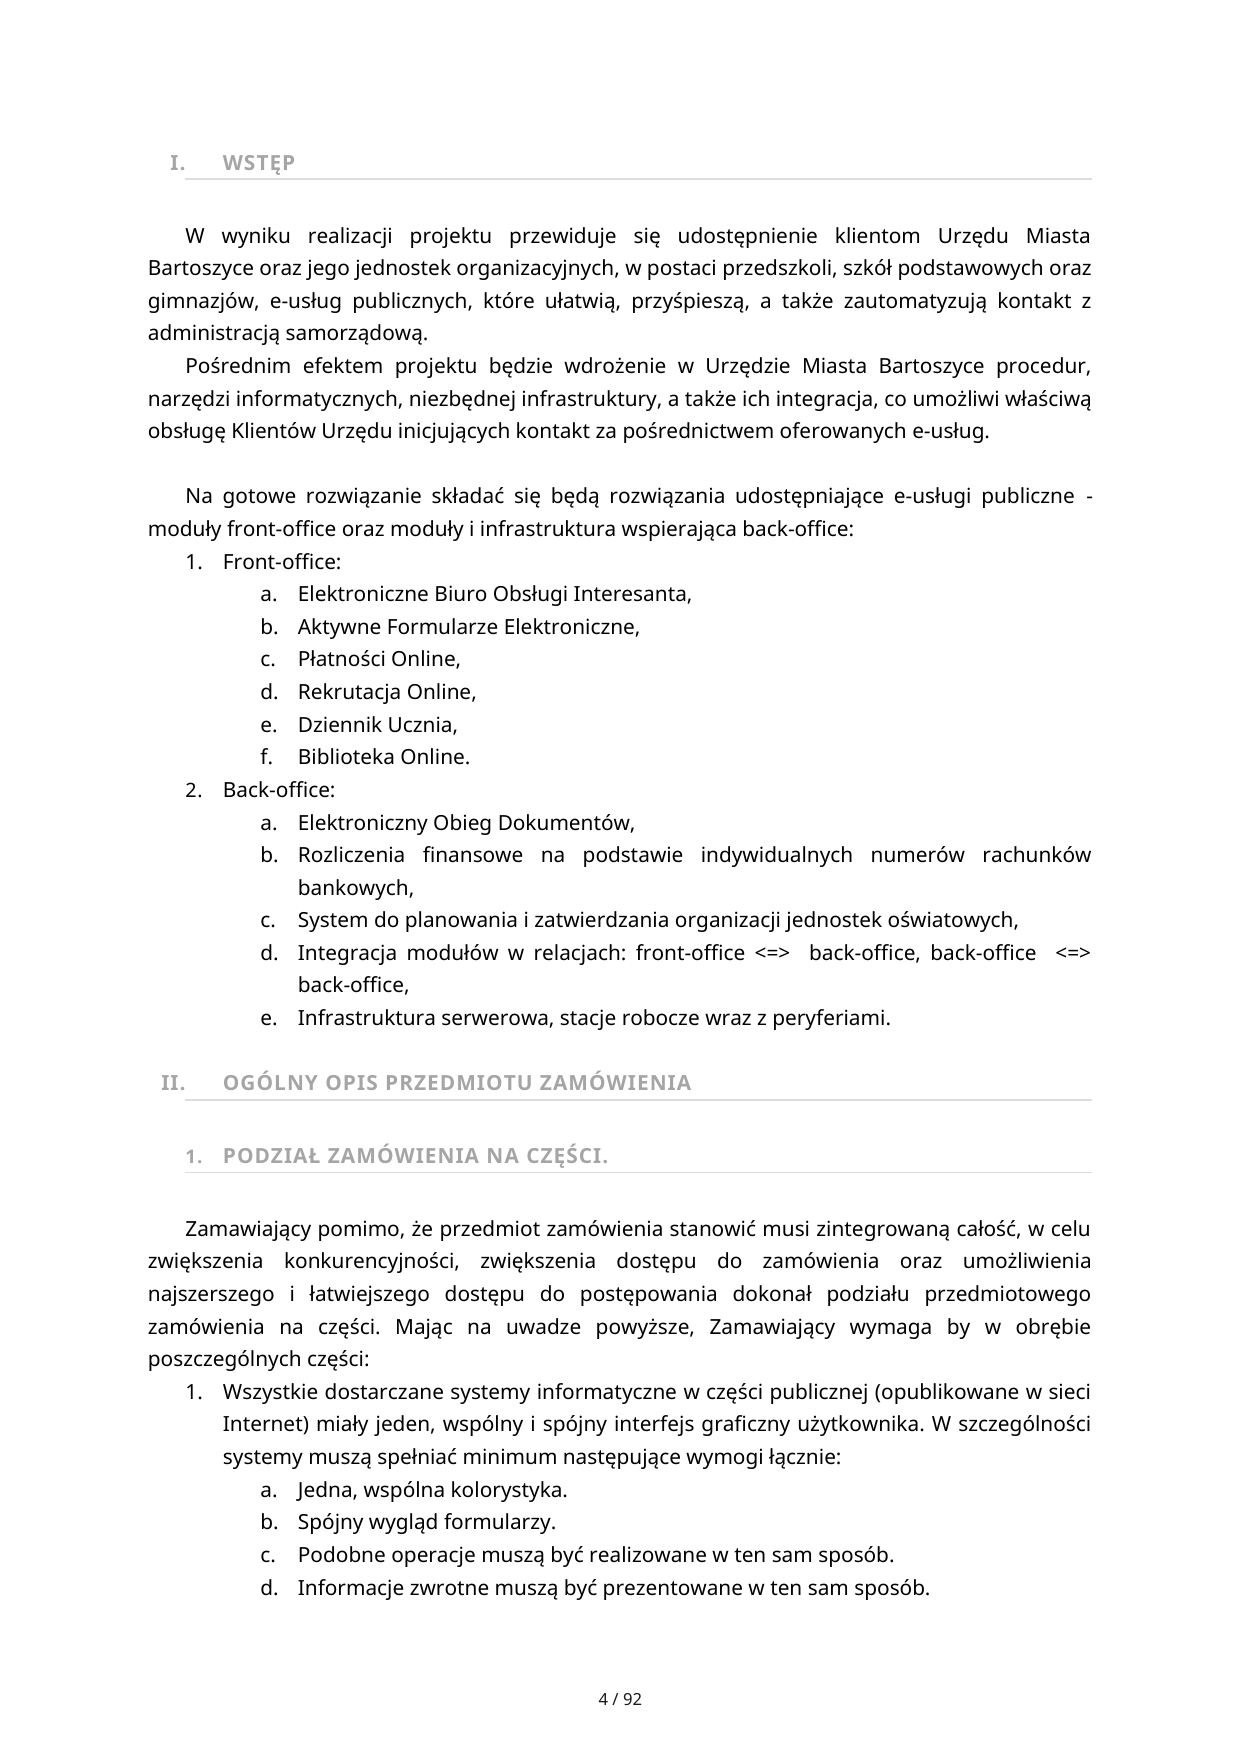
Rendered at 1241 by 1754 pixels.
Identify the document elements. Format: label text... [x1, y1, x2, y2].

list System do planowania i zatwierdzania organizacji jednostek oświatowych, [260, 905, 1092, 934]
list Podobne operacje muszą być realizowane w ten sam sposób. [260, 1540, 1092, 1568]
list Infrastruktura serwerowa, stacje robocze wraz z peryferiami. [260, 1003, 1092, 1032]
list Dziennik Ucznia, [260, 710, 1092, 738]
text Zamawiający pomimo, że przedmiot zamówienia stanowić musi zintegrowaną całość, w celu zwiększenia konkurencyjności, zwiększenia dostępu do zamówienia oraz umożliwienia najszerszego i łatwiejszego dostępu do postępowania dokonał podziału przedmiotowego zamówienia na części. Mając na uwadze powyższe, Zamawiający wymaga by w obrębie poszczególnych części: [148, 1214, 1092, 1373]
text Na gotowe rozwiązanie składać się będą rozwiązania udostępniające e-usługi publiczne moduły front-office oraz moduły i infrastruktura wspierająca back-office: [148, 482, 1092, 543]
list Aktywne Formularze Elektroniczne, [260, 612, 1092, 640]
list Jedna, wspólna kolorystyka. [260, 1475, 1092, 1503]
subtitle Podział zamówienia na części. [185, 1141, 1092, 1172]
list Płatności Online, [260, 644, 1092, 673]
list Elektroniczny Obieg Dokumentów, [260, 808, 1092, 836]
list Front-office: [185, 547, 1092, 575]
list Back-office: [185, 775, 1092, 803]
list Integracja modułów w relacjach: front-office <=> back-office, back-office <=> back-office, [260, 938, 1092, 999]
subtitle Ogólny opis przedmiotu zamówienia [185, 1068, 1092, 1099]
list Informacje zwrotne muszą być prezentowane w ten sam sposób. [260, 1573, 1092, 1601]
text W wyniku realizacji projektu przewiduje się udostępnienie klientom Urzędu Miasta Bartoszyce oraz jego jednostek organizacyjnych, w postaci przedszkoli, szkół podstawowych oraz gimnazjów, e-usług publicznych, które ułatwią, przyśpieszą, a także zautomatyzują kontakt z administracją samorządową. [148, 221, 1092, 347]
list Rekrutacja Online, [260, 677, 1092, 706]
list Rozliczenia finansowe na podstawie indywidualnych numerów rachunków bankowych, [260, 840, 1092, 901]
subtitle Wstęp [185, 148, 1092, 178]
list Spójny wygląd formularzy. [260, 1507, 1092, 1536]
list Biblioteka Online. [260, 742, 1092, 771]
text Pośrednim efektem projektu będzie wdrożenie w Urzędzie Miasta Bartoszyce procedur, narzędzi informatycznych, niezbędnej infrastruktury, a także ich integracja, co umożliwi właściwą obsługę Klientów Urzędu inicjujących kontakt za pośrednictwem oferowanych e-usług. [148, 351, 1092, 445]
list Wszystkie dostarczane systemy informatyczne w części publicznej (opublikowane w sieci Internet) miały jeden, wspólny i spójny interfejs graficzny użytkownika. W szczególności systemy muszą spełniać minimum następujące wymogi łącznie: [185, 1377, 1092, 1471]
list Elektroniczne Biuro Obsługi Interesanta, [260, 579, 1092, 608]
